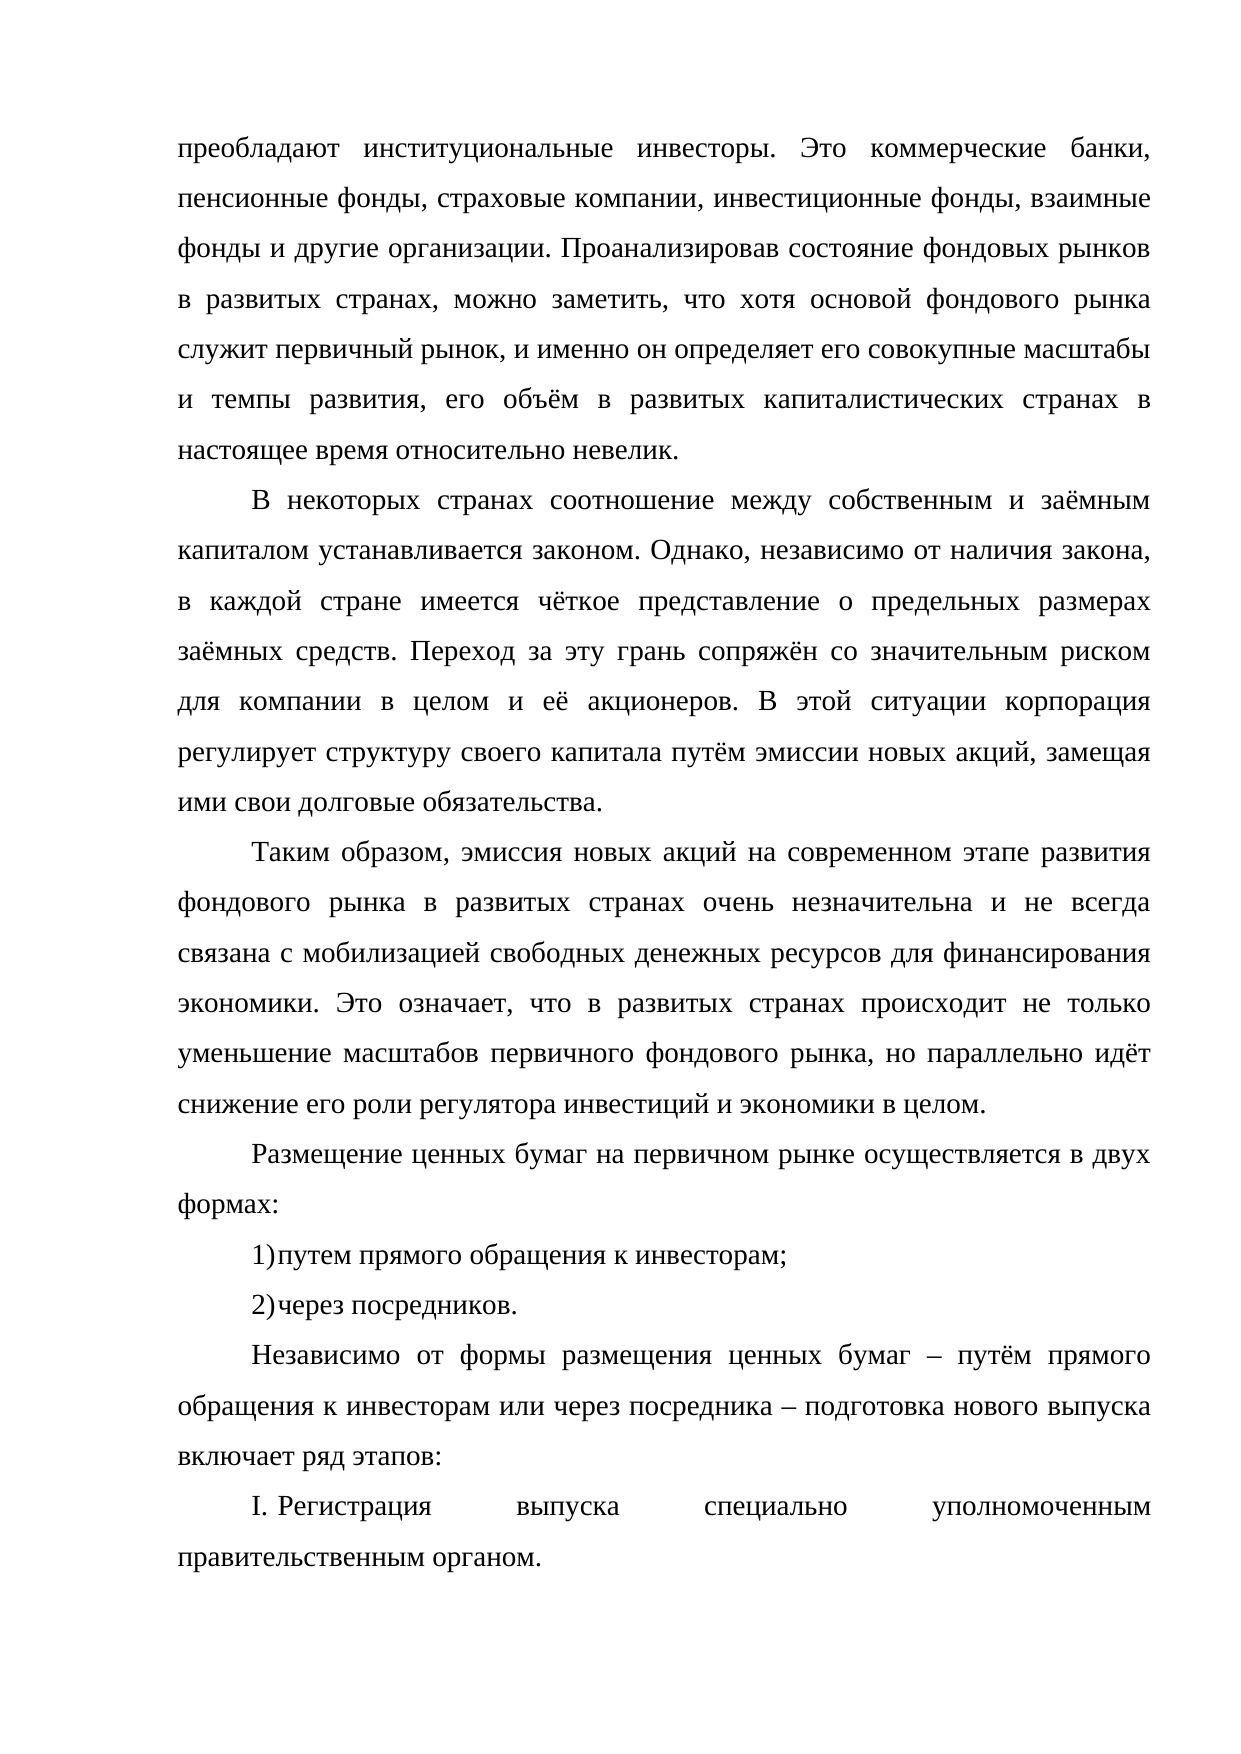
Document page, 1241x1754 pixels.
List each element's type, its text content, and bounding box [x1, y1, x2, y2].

text Размещение ценных бумаг на первичном рынке осуществляется в двух формах: [177, 1136, 1152, 1220]
text В некоторых странах соотношение между собственным и заёмным капиталом устанавливается законом. Однако, независимо от наличия закона, в каждой стране имеется чёткое представление о предельных размерах заёмных средств. Переход за эту грань сопряжён со значительным риском для компании в целом и её акционеров. В этой ситуации корпорация регулирует структуру своего капитала путём эмиссии новых акций, замещая ими свои долговые обязательства. [177, 482, 1152, 817]
text Независимо от формы размещения ценных бумаг – путём прямого обращения к инвесторам или через посредника – подготовка нового выпуска включает ряд этапов: [177, 1337, 1152, 1472]
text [177, 130, 1152, 465]
list путем прямого обращения к инвесторам; [177, 1237, 1152, 1270]
list Регистрация выпуска специально уполномоченным правительственным органом. [177, 1488, 1152, 1572]
text Таким образом, эмиссия новых акций на современном этапе развития фондового рынка в развитых странах очень незначительна и не всегда связана с мобилизацией свободных денежных ресурсов для финансирования экономики. Это означает, что в развитых странах происходит не только уменьшение масштабов первичного фондового рынка, но параллельно идёт снижение его роли регулятора инвестиций и экономики в целом. [177, 834, 1152, 1119]
list через посредников. [177, 1287, 1152, 1321]
